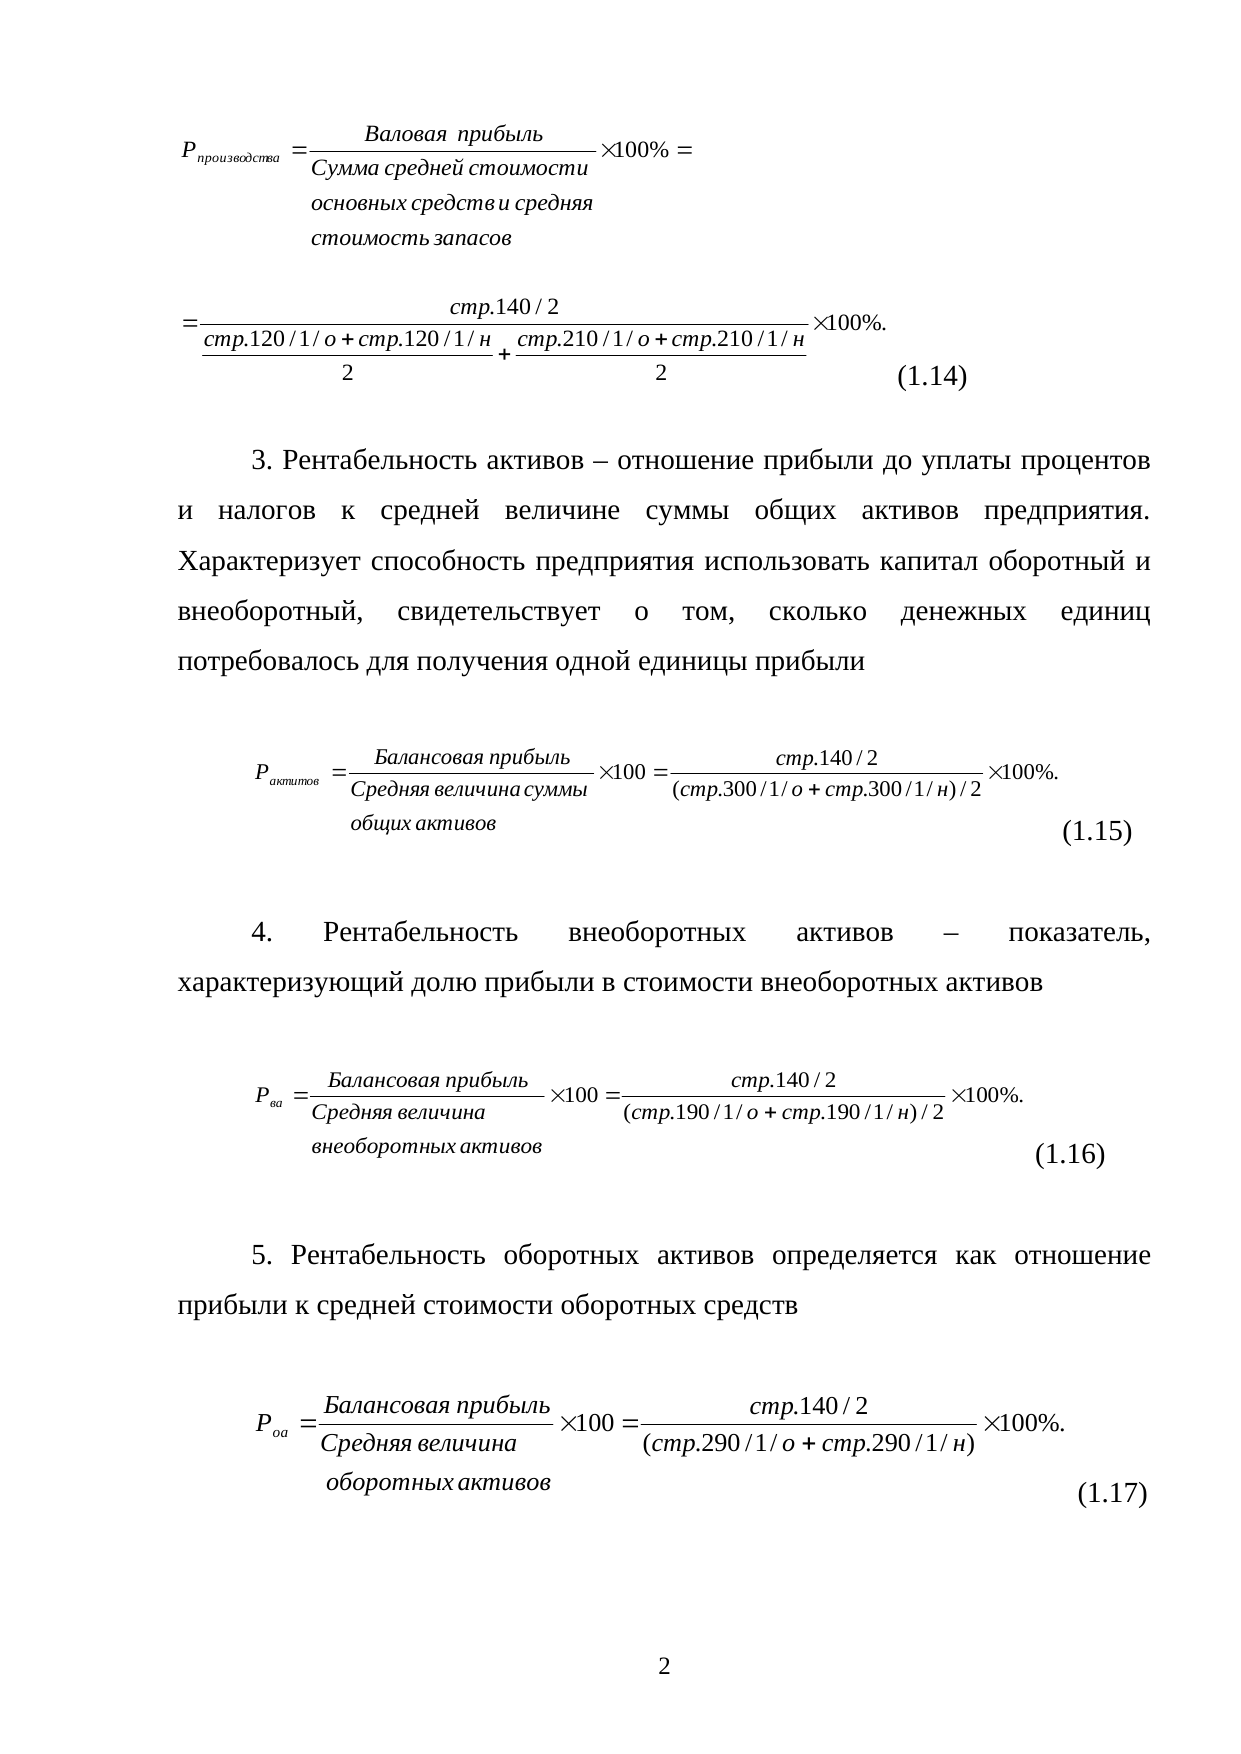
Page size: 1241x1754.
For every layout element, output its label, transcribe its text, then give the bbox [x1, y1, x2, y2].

text 3. Рентабельность активов – отношение прибыли до уплаты процентов и налогов к средней величине суммы общих активов предприятия. Характеризует способность предприятия использовать капитал оборотный и внеоборотный, свидетельствует о том, сколько денежных единиц потребовалось для получения одной единицы прибыли [177, 442, 1152, 677]
text (1.17) [177, 1388, 1152, 1508]
text 4. Рентабельность внеоборотных активов – показатель, характеризующий долю прибыли в стоимости внеоборотных активов [177, 914, 1152, 998]
text (1.16) [177, 1065, 1152, 1170]
text 5. Рентабельность оборотных активов определяется как отношение прибыли к средней стоимости оборотных средств [177, 1237, 1152, 1321]
text (1.15) [177, 744, 1152, 847]
